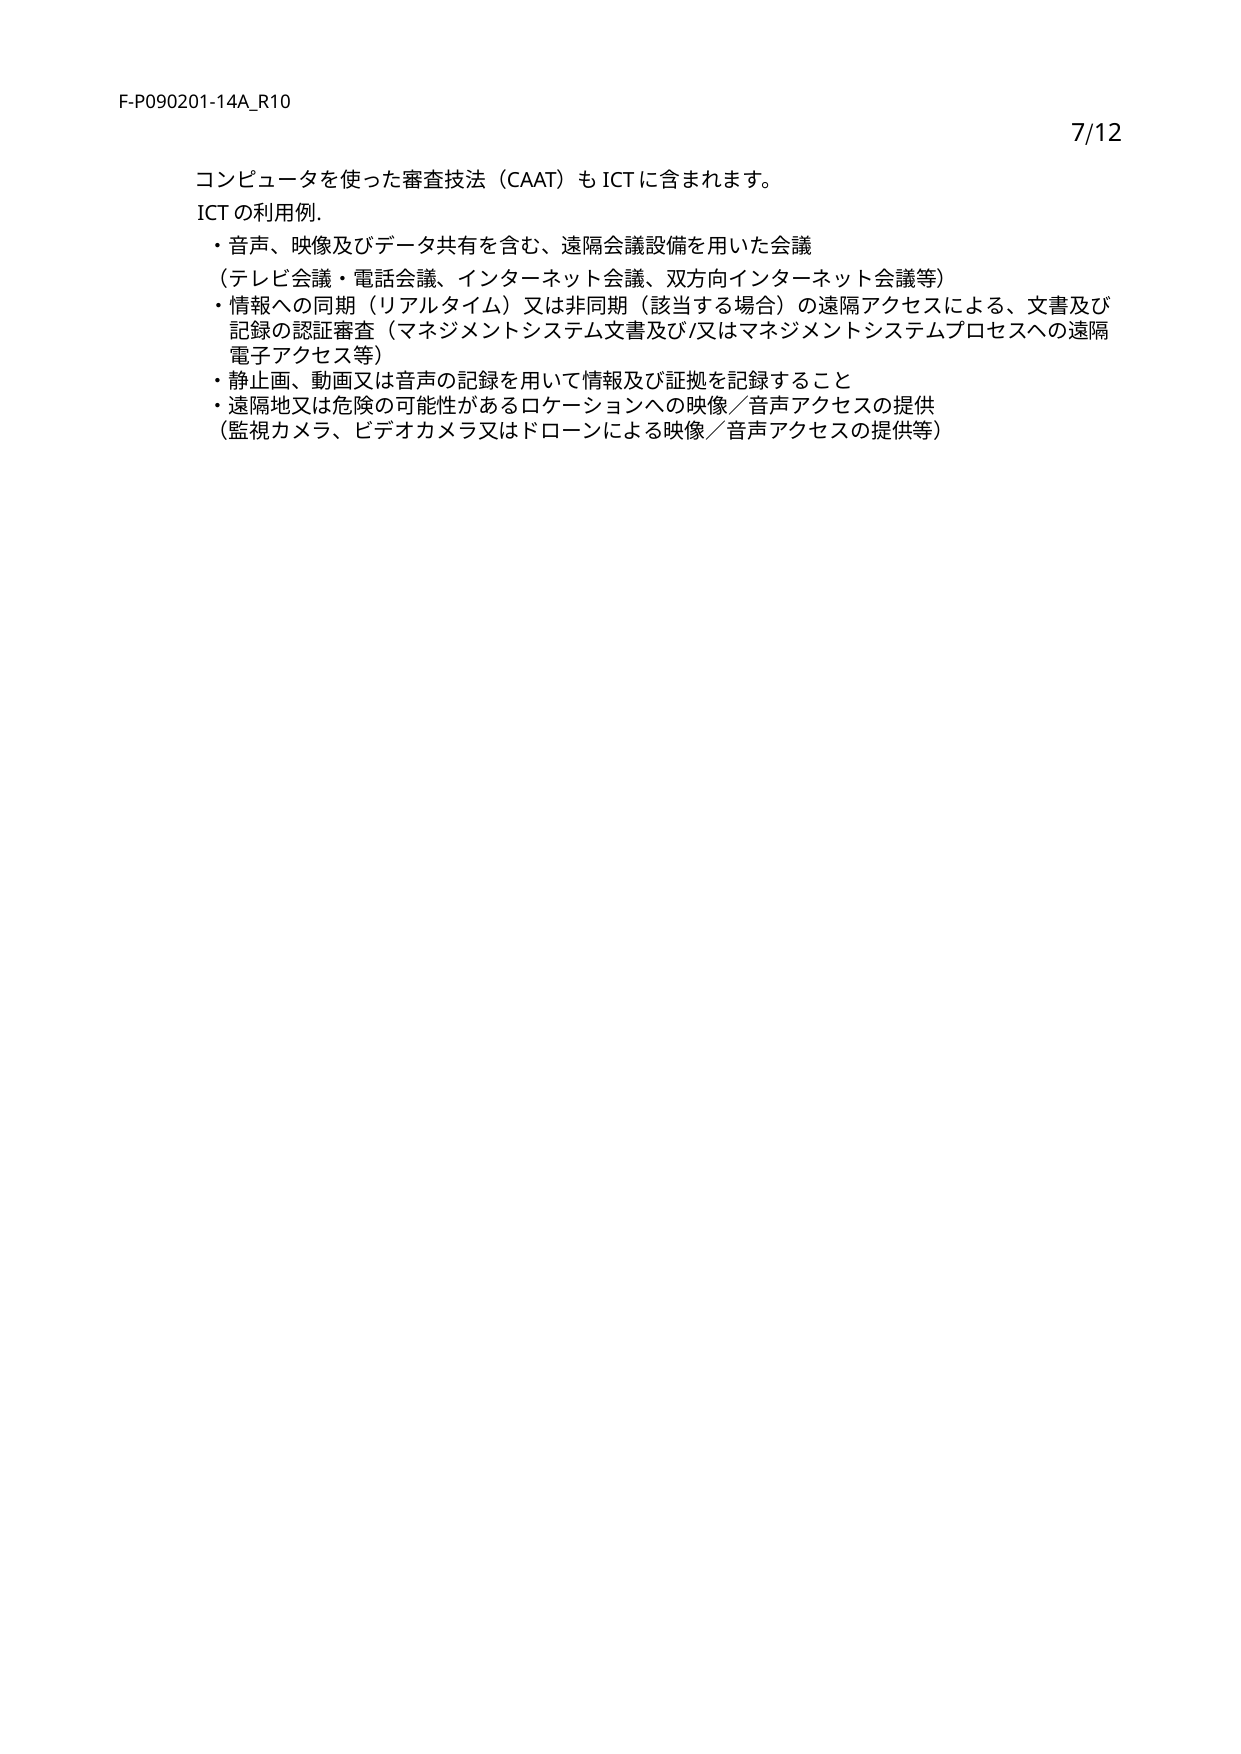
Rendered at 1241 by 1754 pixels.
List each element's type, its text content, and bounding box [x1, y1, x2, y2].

text （監視カメラ、ビデオカメラ又はドローンによる映像／音声アクセスの提供等） [187, 419, 1111, 444]
text ICTの利用例. [187, 194, 1122, 228]
text ・遠隔地又は危険の可能性があるロケーションへの映像／音声アクセスの提供 [187, 394, 1111, 419]
text ・静止画、動画又は音声の記録を用いて情報及び証拠を記録すること [187, 369, 1111, 394]
text （テレビ会議・電話会議、インターネット会議、双方向インターネット会議等） [187, 261, 1122, 294]
text ・情報への同期（リアルタイム）又は非同期（該当する場合）の遠隔アクセスによる、文書及び記録の認証審査（マネジメントシステム文書及び/又はマネジメントシステムプロセスヘの遠隔電子アクセス等） [208, 294, 1111, 369]
text コンピュータを使った審査技法（CAAT）もICTに含まれます。 [184, 161, 1122, 194]
text ・音声、映像及びデータ共有を含む、遠隔会議設備を用いた会議 [187, 228, 1122, 261]
